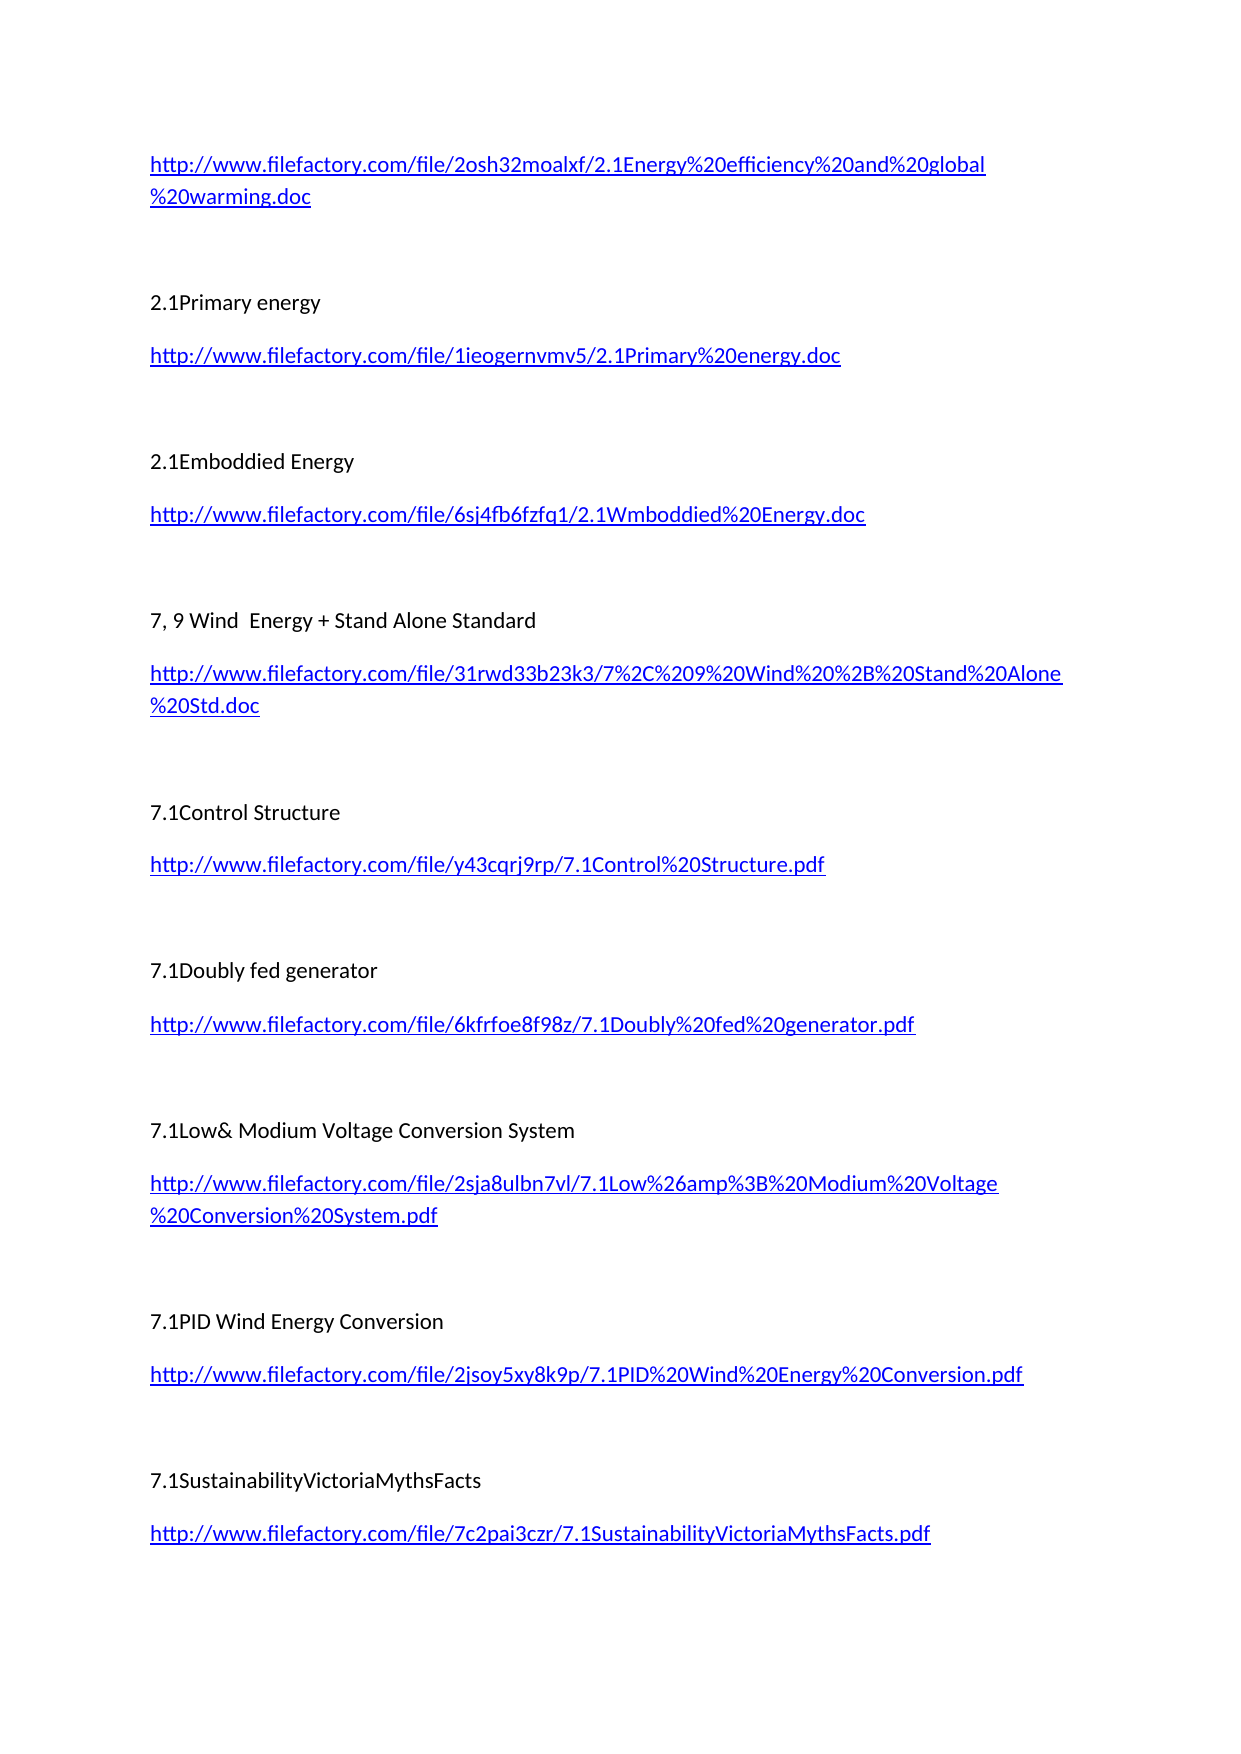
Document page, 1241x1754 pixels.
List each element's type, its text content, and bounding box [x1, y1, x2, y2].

text http://www.filefactory.com/file/31rwd33b23k3/7%2C%209%20Wind%20%2B%20Stand%20Alone%20Std.doc [150, 659, 1090, 719]
text http://www.filefactory.com/file/7c2pai3czr/7.1SustainabilityVictoriaMythsFacts.pdf [150, 1519, 1090, 1547]
text 7.1Doubly fed generator [150, 957, 1090, 985]
text 7.1SustainabilityVictoriaMythsFacts [150, 1466, 1090, 1494]
text 7.1Low& Modium Voltage Conversion System [150, 1116, 1090, 1144]
text 7, 9 Wind Energy + Stand Alone Standard [150, 606, 1090, 634]
text 2.1Emboddied Energy [150, 447, 1090, 475]
text http://www.filefactory.com/file/2jsoy5xy8k9p/7.1PID%20Wind%20Energy%20Conversion.pdf [150, 1360, 1090, 1388]
text 7.1Control Structure [150, 798, 1090, 826]
text 2.1Primary energy [150, 288, 1090, 316]
text 7.1PID Wind Energy Conversion [150, 1307, 1090, 1335]
text http://www.filefactory.com/file/2osh32moalxf/2.1Energy%20efficiency%20and%20global%20warming.doc [150, 150, 1090, 210]
text http://www.filefactory.com/file/y43cqrj9rp/7.1Control%20Structure.pdf [150, 851, 1090, 879]
text http://www.filefactory.com/file/1ieogernvmv5/2.1Primary%20energy.doc [150, 341, 1090, 369]
text http://www.filefactory.com/file/6kfrfoe8f98z/7.1Doubly%20fed%20generator.pdf [150, 1010, 1090, 1038]
text http://www.filefactory.com/file/2sja8ulbn7vl/7.1Low%26amp%3B%20Modium%20Voltage%20Conversion%20System.pdf [150, 1169, 1090, 1229]
text http://www.filefactory.com/file/6sj4fb6fzfq1/2.1Wmboddied%20Energy.doc [150, 500, 1090, 528]
